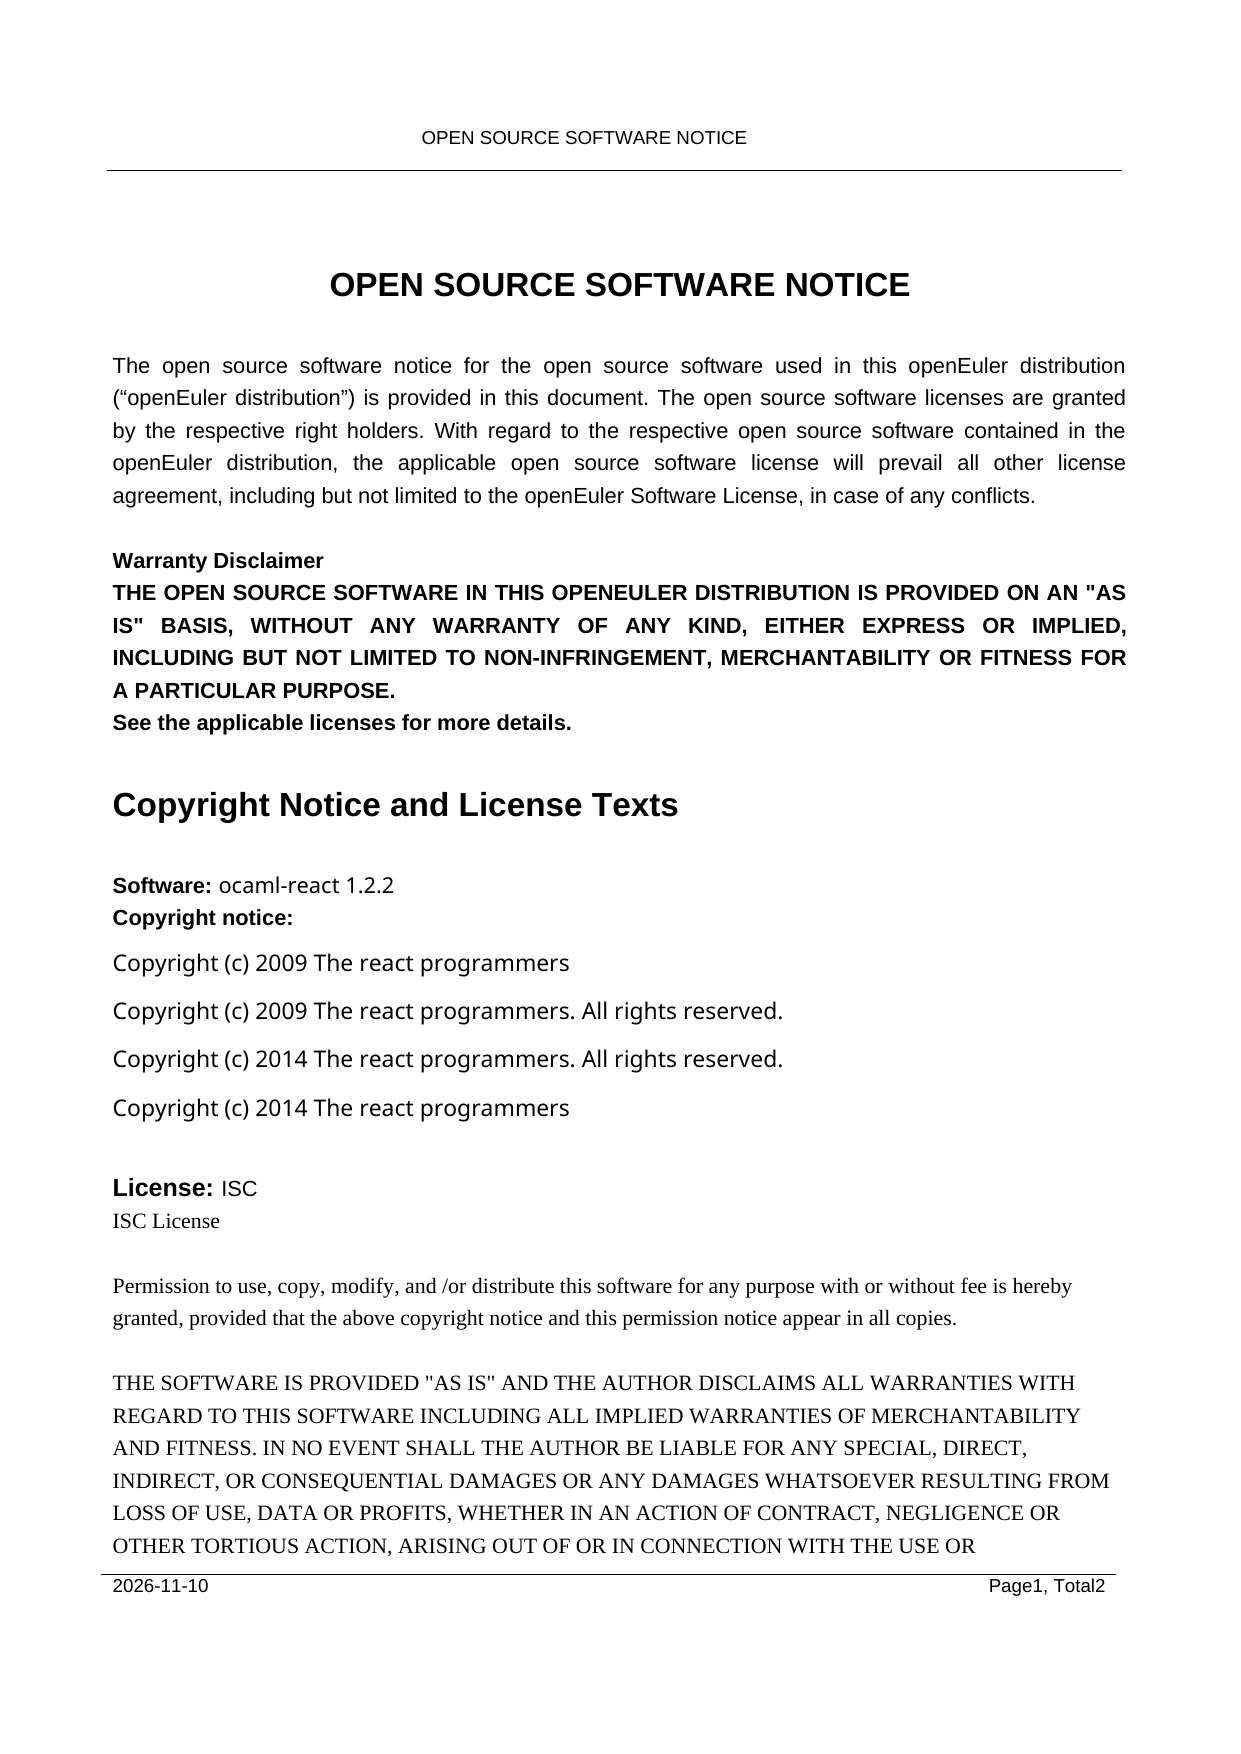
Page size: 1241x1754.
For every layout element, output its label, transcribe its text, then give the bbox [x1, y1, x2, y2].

text The open source software notice for the open source software used in this openEuler distribution (“openEuler distribution”) is provided in this document. The open source software licenses are granted by the respective right holders. With regard to the respective open source software contained in the openEuler distribution, the applicable open source software license will prevail all other license agreement, including but not limited to the openEuler Software License, in case of any conflicts. [112, 349, 1128, 511]
title Software: ocaml-react 1.2.2 [112, 869, 1128, 901]
text License: ISC [112, 1172, 1128, 1204]
text Copyright Notice and License Texts [112, 771, 1128, 836]
text OPEN SOURCE SOFTWARE NOTICE [112, 251, 1128, 316]
text Copyright (c) 2014 The react programmers. All rights reserved. [112, 1043, 1128, 1075]
text Copyright (c) 2009 The react programmers. All rights reserved. [112, 995, 1128, 1027]
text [112, 1204, 1128, 1562]
text Copyright (c) 2009 The react programmers [112, 947, 1128, 979]
text Copyright notice: [112, 901, 1128, 934]
text THE OPEN SOURCE SOFTWARE IN THIS OPENEULER DISTRIBUTION IS PROVIDED ON AN "AS IS" BASIS, WITHOUT ANY WARRANTY OF ANY KIND, EITHER EXPRESS OR IMPLIED, INCLUDING BUT NOT LIMITED TO NON-INFRINGEMENT, MERCHANTABILITY OR FITNESS FOR A PARTICULAR PURPOSE. See the applicable licenses for more details. [112, 576, 1128, 739]
text Copyright (c) 2014 The react programmers [112, 1091, 1128, 1123]
text Warranty Disclaimer [112, 544, 1128, 576]
